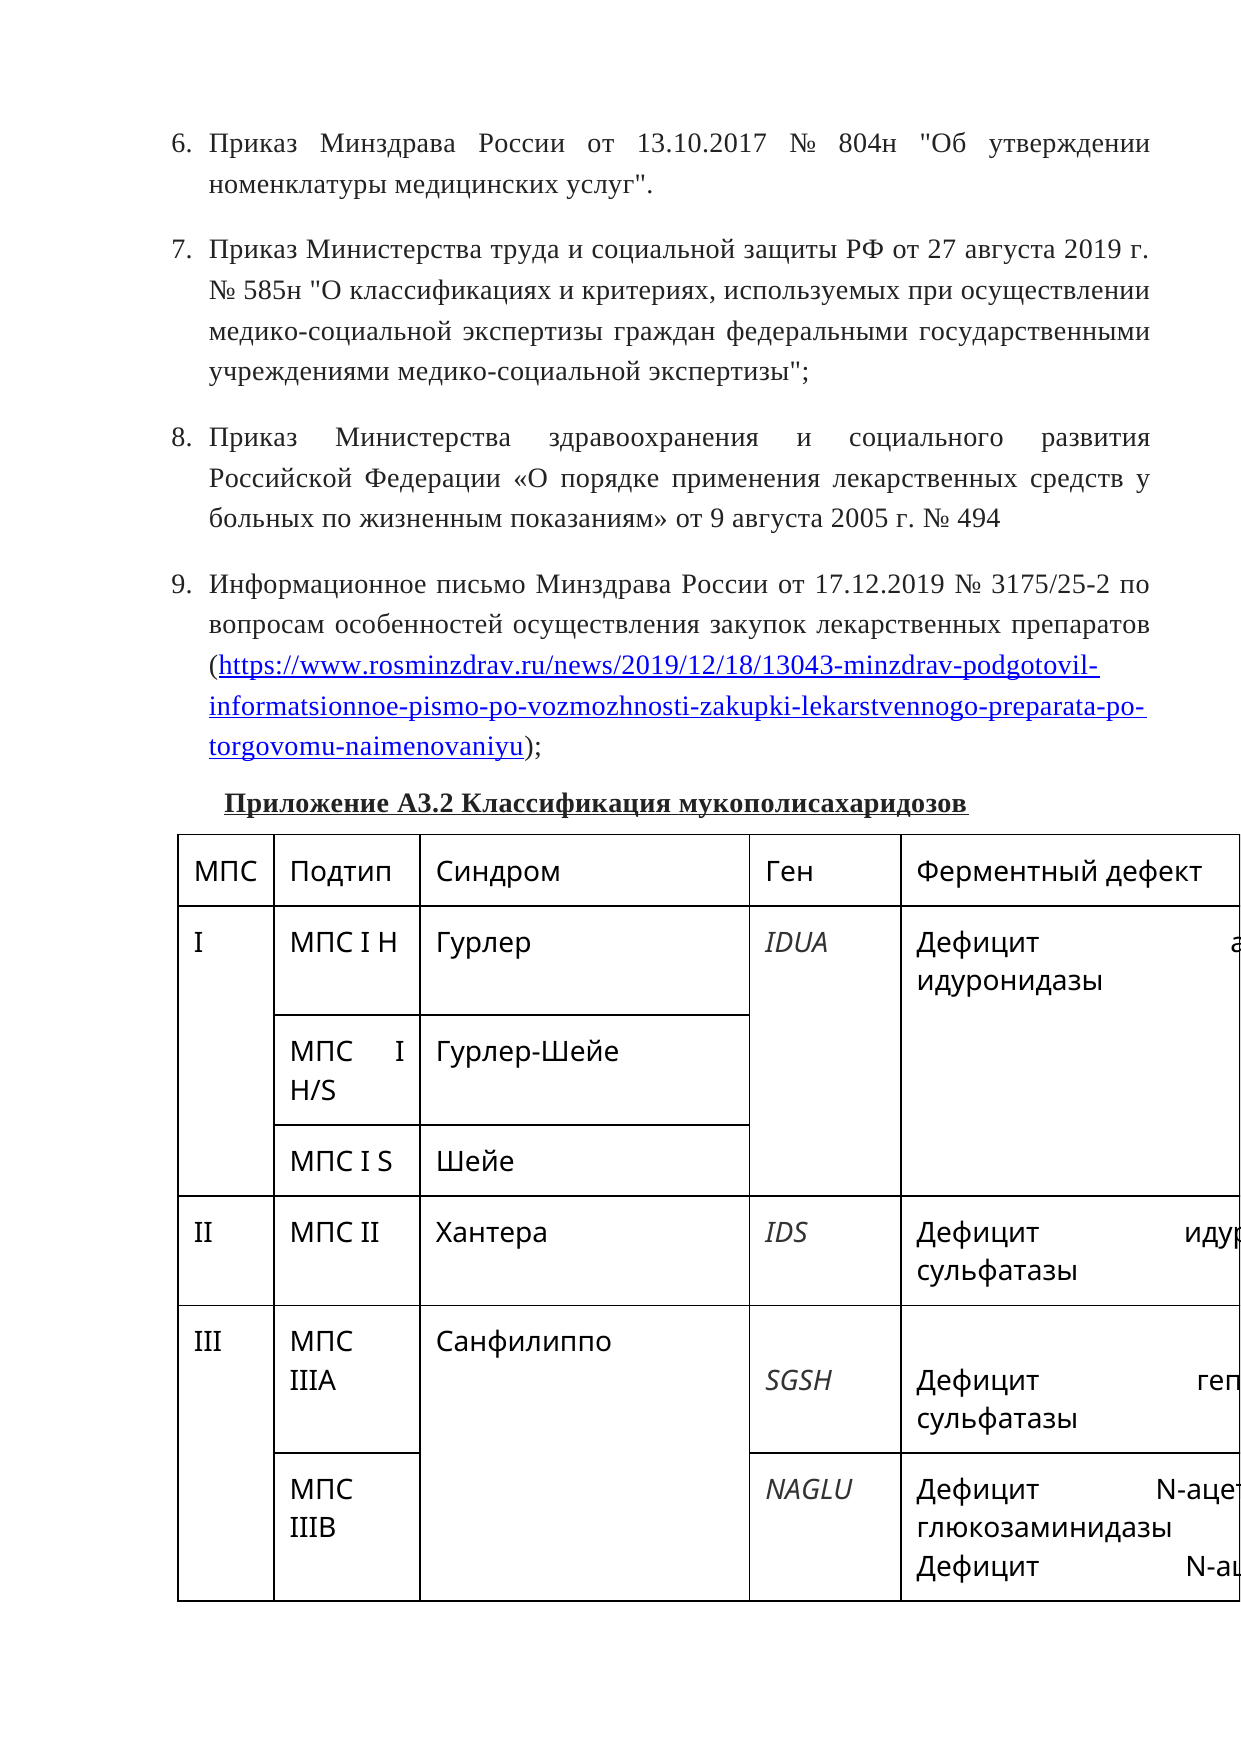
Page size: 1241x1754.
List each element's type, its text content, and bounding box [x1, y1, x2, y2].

table_cell МПС IIIВ [275, 1454, 419, 1600]
list Приказ Министерства труда и социальной защиты РФ от 27 августа 2019 г. № 585н "О классификациях и критериях, используемых при осуществлении медико-социальной экспертизы граждан федеральными государственными учреждениями медико-социальной экспертизы"; [171, 224, 1152, 387]
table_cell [902, 1454, 1239, 1600]
table_cell I [179, 907, 273, 1195]
text Приложение А3.2 Классификация мукополисахаридозов [224, 777, 1105, 818]
table_cell Шейе [421, 1126, 749, 1195]
table_header Ген [750, 835, 900, 905]
table_cell Дефицит идуронат-2-сульфатазы [902, 1197, 1239, 1304]
table_header Ферментный дефект [902, 835, 1239, 905]
table_cell МПС I S [275, 1126, 419, 1195]
table_header Подтип [275, 835, 419, 905]
table_cell NAGLU [750, 1454, 900, 1600]
table_cell МПС I H [275, 907, 419, 1014]
table_cell SGSH [750, 1306, 900, 1452]
table_cell III [179, 1306, 273, 1600]
table_cell Хантера [421, 1197, 749, 1304]
table_cell Гурлер-Шейе [421, 1016, 749, 1124]
list Приказ Минздрава России от 13.10.2017 № 804н "Об утверждении номенклатуры медицинских услуг". [171, 118, 1152, 199]
list Информационное письмо Минздрава России от 17.12.2019 № 3175/25-2 по вопросам особенностей осуществления закупок лекарственных препаратов (https://www.rosminzdrav.ru/news/2019/12/18/13043-minzdrav-podgotovil-informatsionnoe-pismo-po-vozmozhnosti-zakupki-lekarstvennogo-preparata-po-torgovomu-naimenovaniyu); [171, 559, 1152, 762]
table_cell IDS [750, 1197, 900, 1304]
table_cell Дефицит альфа-L-идуронидазы [902, 907, 1239, 1195]
table_header МПС [179, 835, 273, 905]
table_cell МПС II [275, 1197, 419, 1304]
table_cell IDUA [750, 907, 900, 1195]
table_cell Дефицит гепаран-N-сульфатазы [902, 1306, 1239, 1452]
table_cell II [179, 1197, 273, 1304]
table_cell МПС IIIА [275, 1306, 419, 1452]
table_cell Гурлер [421, 907, 749, 1014]
table_cell Санфилиппо [421, 1306, 749, 1600]
list Приказ Министерства здравоохранения и социального развития Российской Федерации «О порядке применения лекарственных средств у больных по жизненным показаниям» от 9 августа 2005 г. № 494 [171, 412, 1152, 534]
table_header Синдром [421, 835, 749, 905]
table_cell МПС I H/S [275, 1016, 419, 1124]
